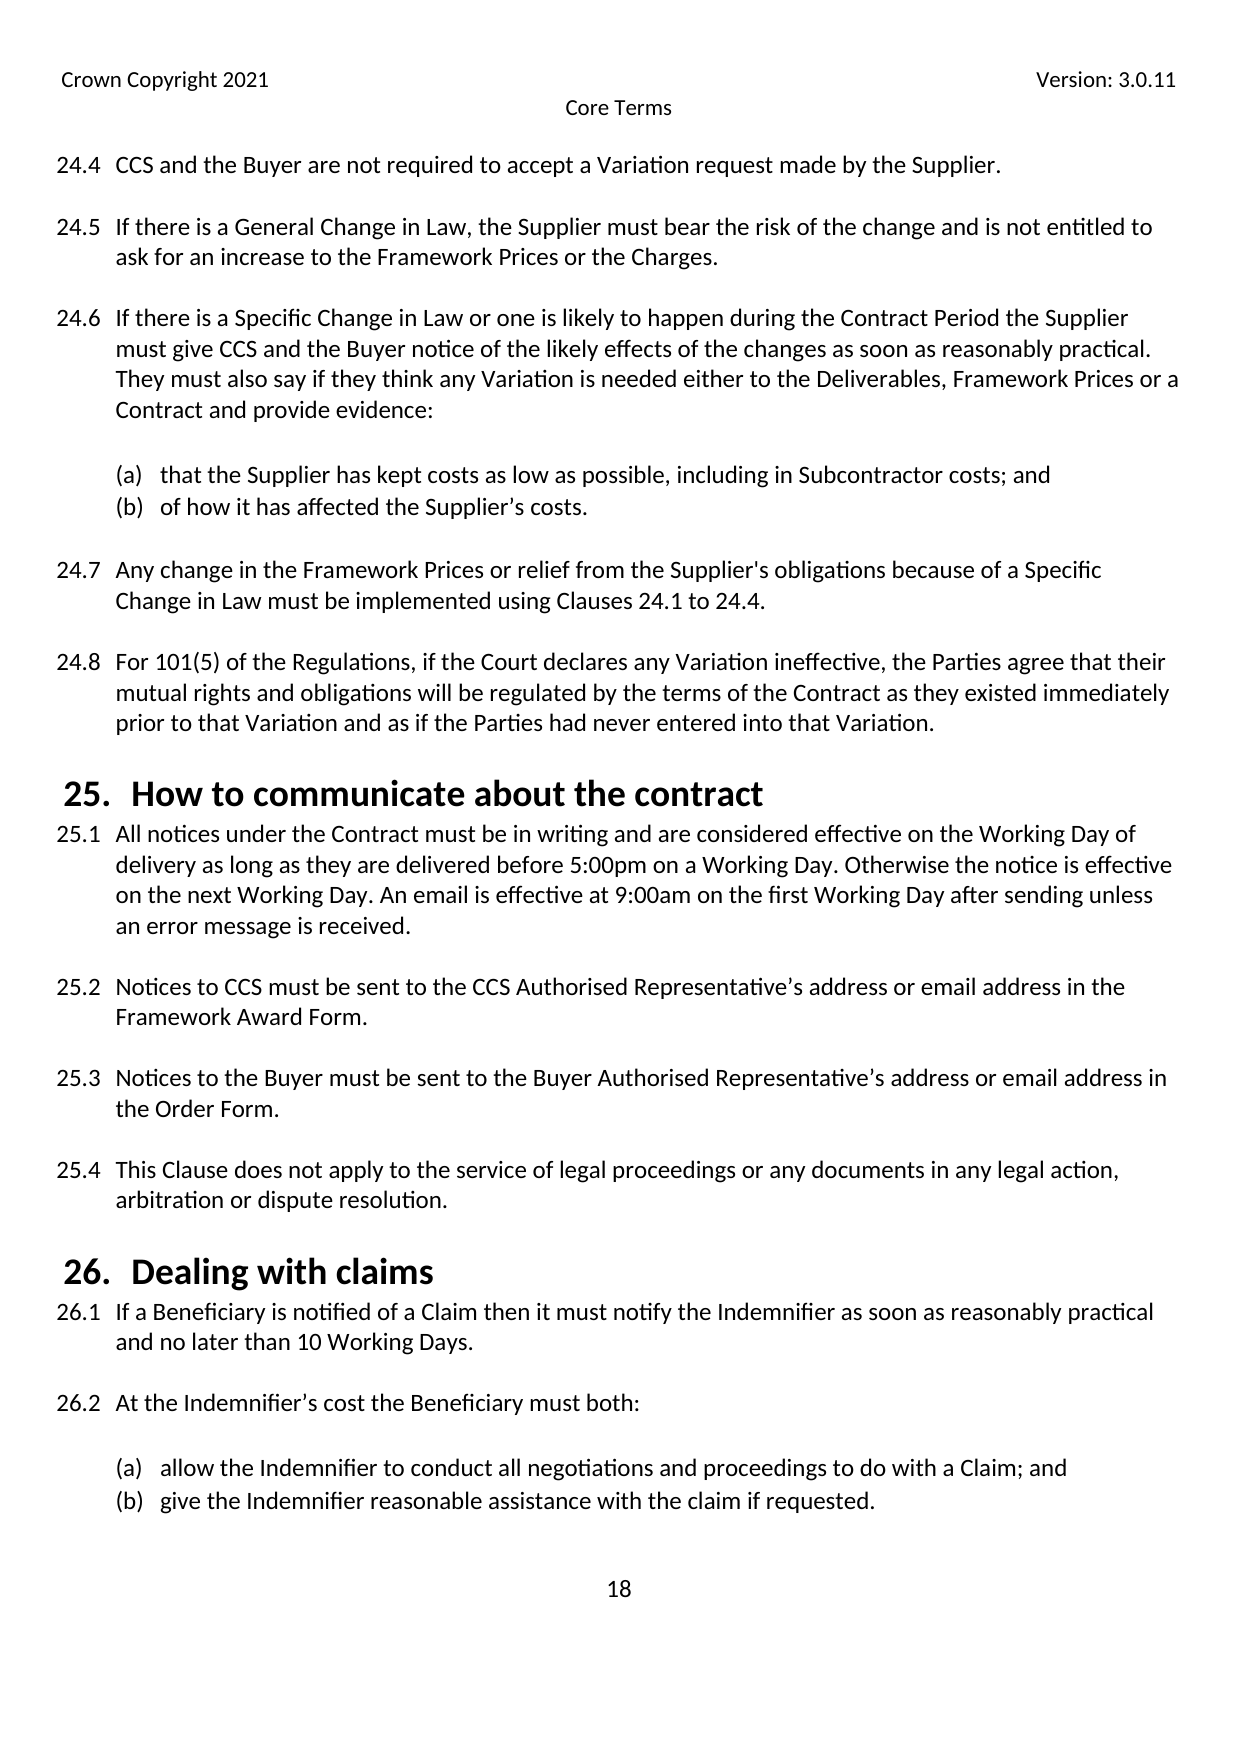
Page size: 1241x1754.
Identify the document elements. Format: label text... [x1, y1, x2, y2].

list CCS and the Buyer are not required to accept a Variation request made by the Supplier. [56, 149, 1181, 211]
list Notices to the Buyer must be sent to the Buyer Authorised Representative’s address or email address in the Order Form. [56, 1062, 1181, 1154]
list Any change in the Framework Prices or relief from the Supplier's obligations because of a Specific Change in Law must be implemented using Clauses 24.1 to 24.4. [56, 555, 1181, 616]
list For 101(5) of the Regulations, if the Court declares any Variation ineffective, the Parties agree that their mutual rights and obligations will be regulated by the terms of the Contract as they existed immediately prior to that Variation and as if the Parties had never entered into that Variation. [56, 646, 1181, 768]
list At the Indemnifier’s cost the Beneficiary must both: [56, 1387, 1181, 1418]
list that the Supplier has kept costs as low as possible, including in Subcontractor costs; and [115, 459, 1181, 489]
list Notices to CCS must be sent to the CCS Authorised Representative’s address or email address in the Framework Award Form. [56, 971, 1181, 1062]
list If there is a General Change in Law, the Supplier must bear the risk of the change and is not entitled to ask for an increase to the Framework Prices or the Charges. [56, 211, 1181, 302]
list This Clause does not apply to the service of legal proceedings or any documents in any legal action, arbitration or dispute resolution. [56, 1154, 1181, 1246]
list If there is a Specific Change in Law or one is likely to happen during the Contract Period the Supplier must give CCS and the Buyer notice of the likely effects of the changes as soon as reasonably practical. They must also say if they think any Variation is needed either to the Deliverables, Framework Prices or a Contract and provide evidence: [56, 302, 1181, 424]
list allow the Indemnifier to conduct all negotiations and proceedings to do with a Claim; and [115, 1452, 1181, 1483]
list All notices under the Contract must be in writing and are considered effective on the Working Day of delivery as long as they are delivered before 5:00pm on a Working Day. Otherwise the notice is effective on the next Working Day. An email is effective at 9:00am on the first Working Day after sending unless an error message is received. [56, 818, 1181, 971]
list of how it has affected the Supplier’s costs. [115, 492, 1181, 553]
list If a Beneficiary is notified of a Claim then it must notify the Indemnifier as soon as reasonably practical and no later than 10 Working Days. [56, 1296, 1181, 1387]
subtitle How to communicate about the contract [63, 770, 1181, 816]
list give the Indemnifier reasonable assistance with the claim if requested. [115, 1485, 1181, 1546]
subtitle Dealing with claims [63, 1248, 1181, 1293]
